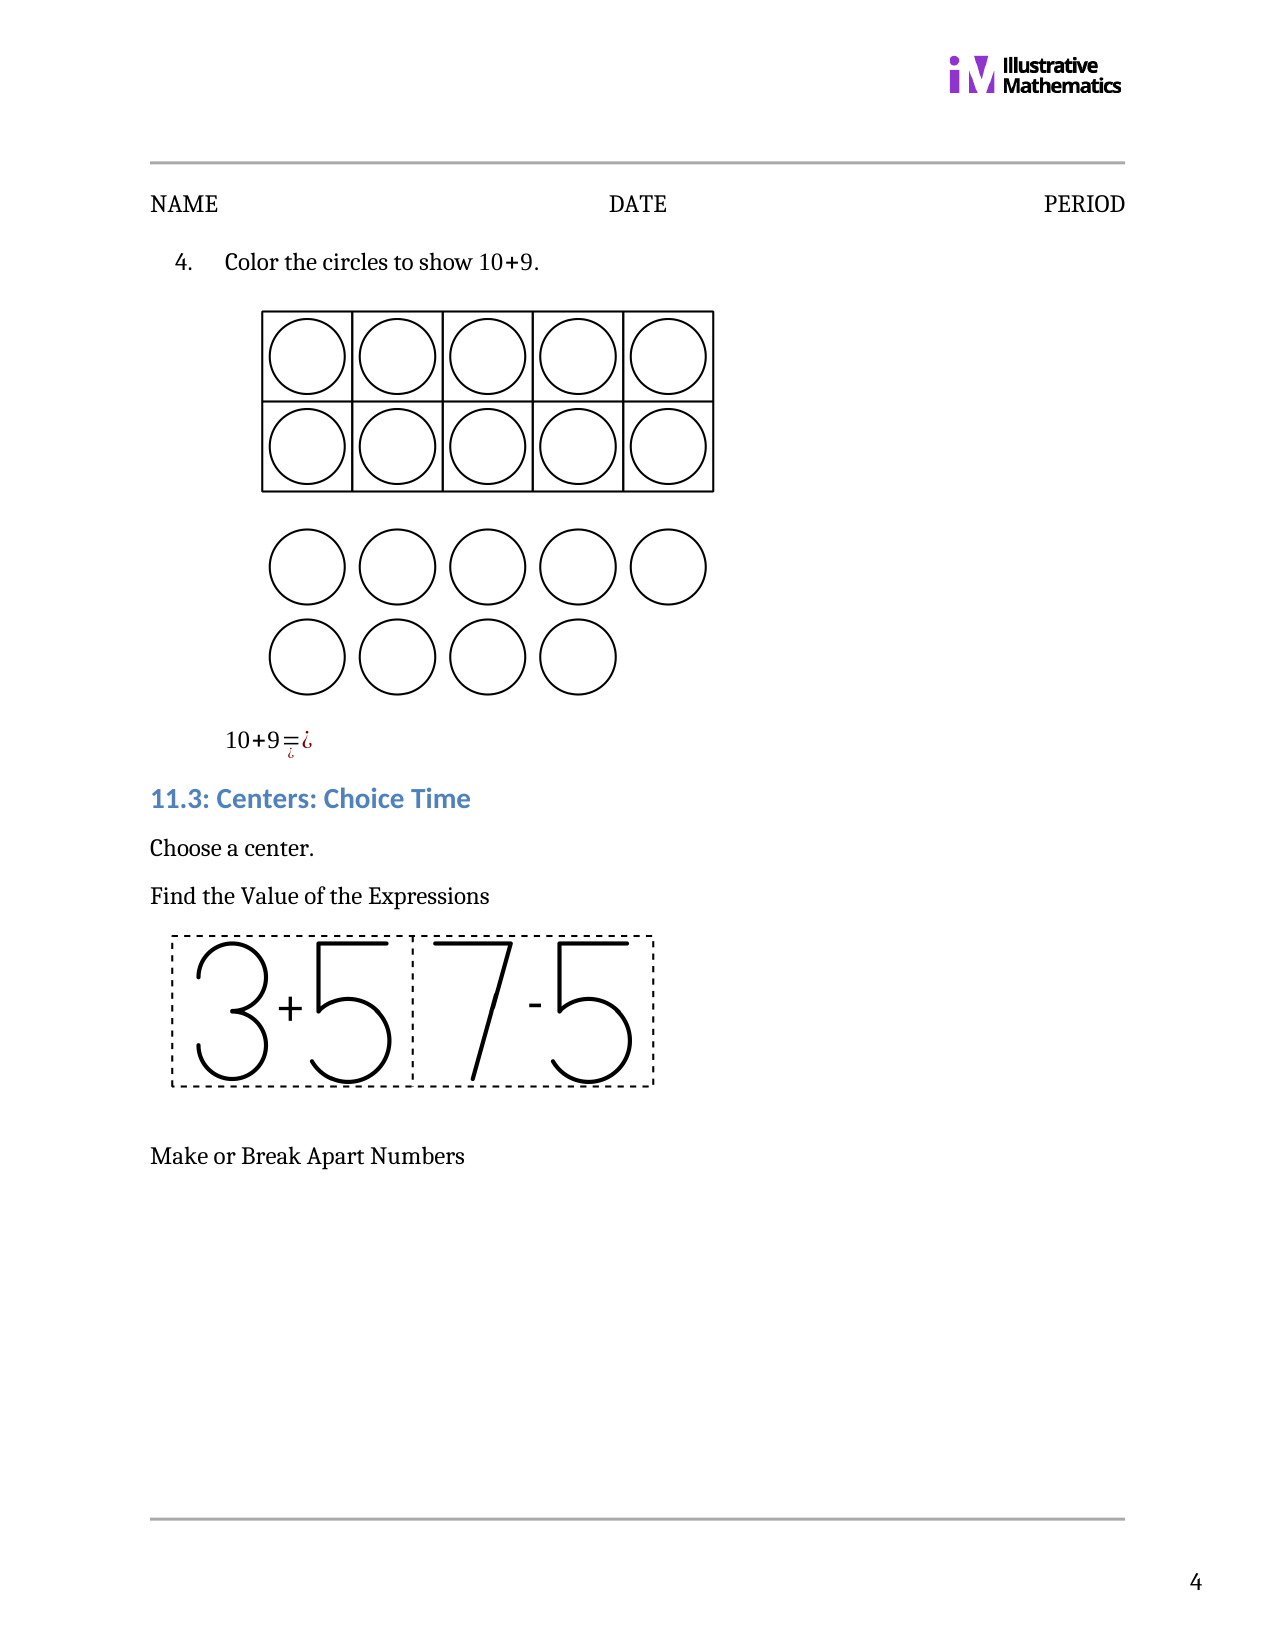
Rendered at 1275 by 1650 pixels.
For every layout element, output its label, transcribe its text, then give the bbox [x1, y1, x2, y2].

subtitle 11.3: Centers: Choice Time [150, 780, 1125, 815]
picture [949, 55, 1121, 93]
list Color the circles to show . [175, 247, 1125, 276]
picture [243, 297, 732, 717]
text Find the Value of the Expressions [150, 882, 1125, 910]
text Make or Break Apart Numbers [150, 1113, 1125, 1170]
text Choose a center. [150, 834, 1125, 863]
picture [168, 929, 657, 1094]
